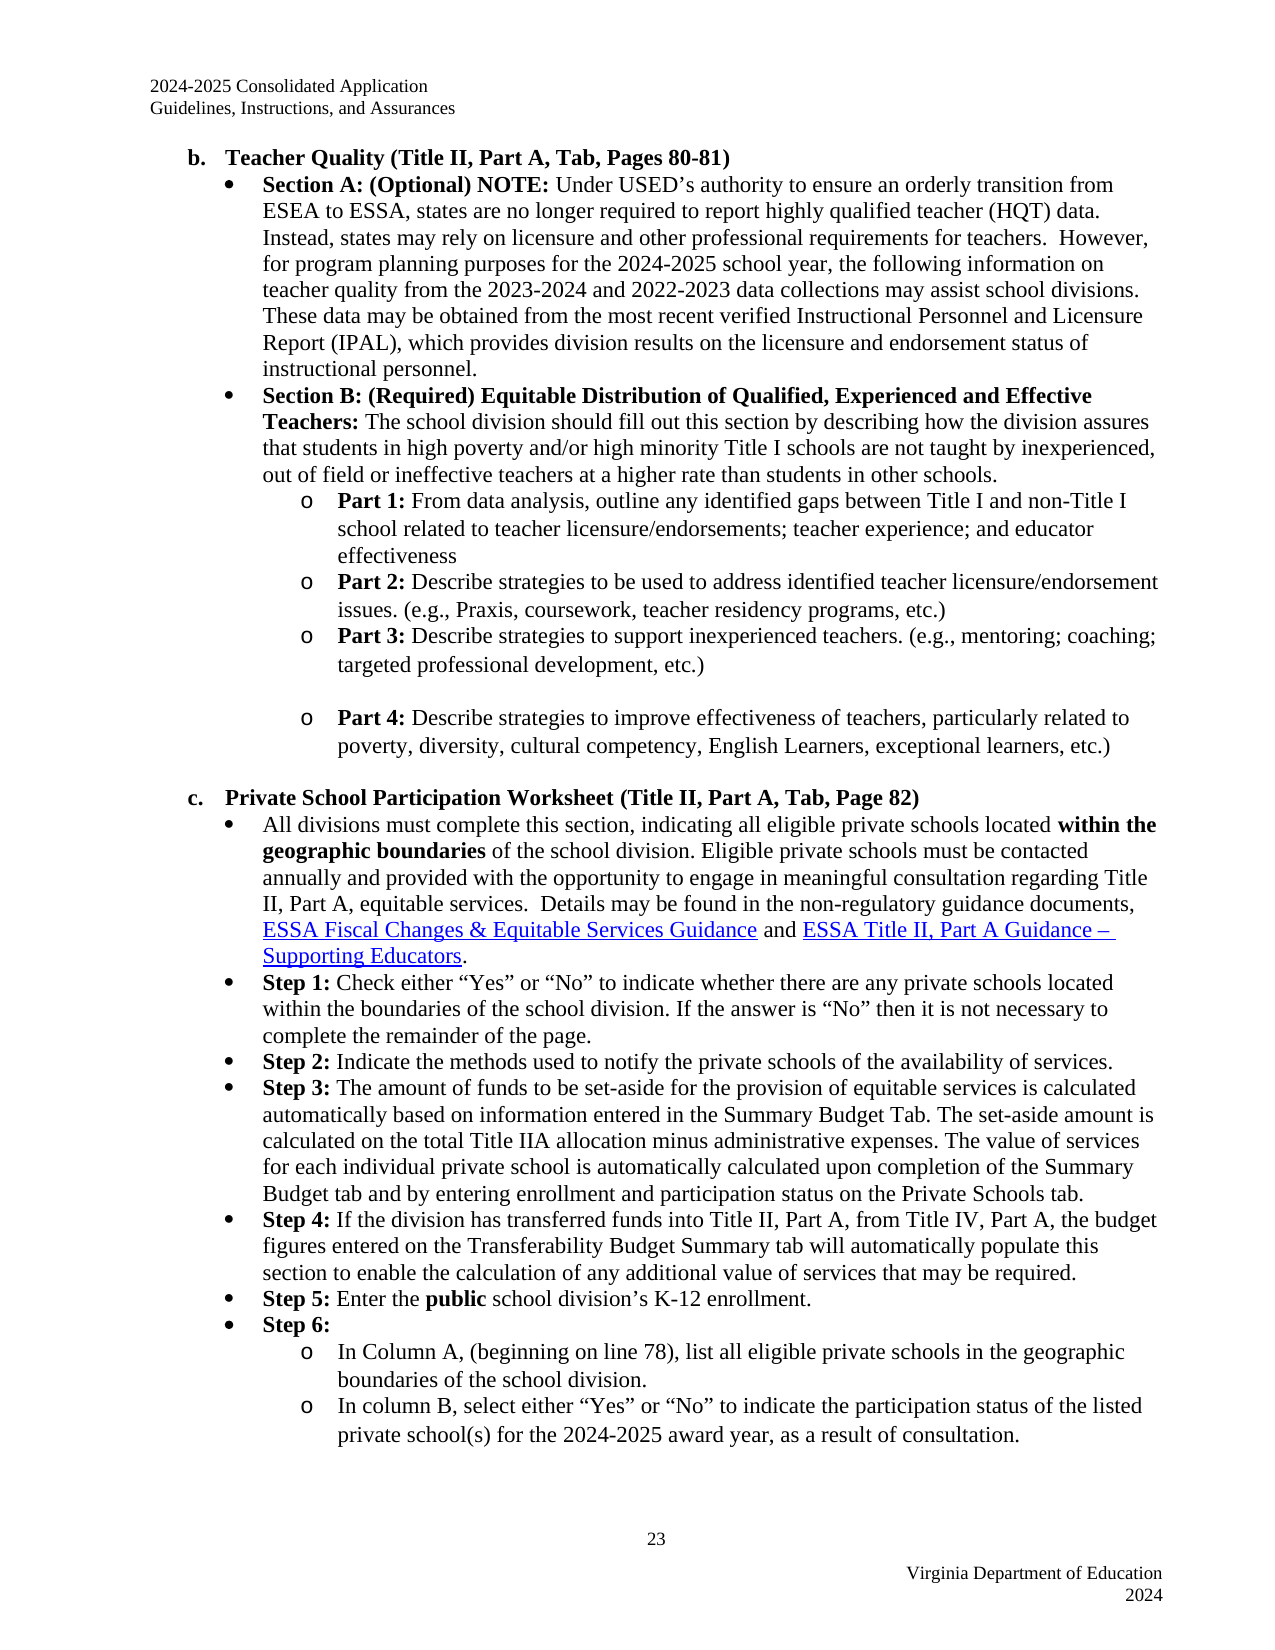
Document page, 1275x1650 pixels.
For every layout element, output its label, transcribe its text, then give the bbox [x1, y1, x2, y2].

list Step 3: The amount of funds to be set-aside for the provision of equitable services is calculated automatically based on information entered in the Summary Budget Tab. The set-aside amount is calculated on the total Title IIA allocation minus administrative expenses. The value of services for each individual private school is automatically calculated upon completion of the Summary Budget tab and by entering enrollment and participation status on the Private Schools tab. [225, 1074, 1162, 1206]
subtitle Teacher Quality (Title II, Part A, Tab, Pages 80-81) [187, 144, 1162, 171]
list Step 2: Indicate the methods used to notify the private schools of the availability of services. [225, 1048, 1162, 1074]
list In Column A, (beginning on line 78), list all eligible private schools in the geographic boundaries of the school division. [300, 1338, 1162, 1392]
list Section A: (Optional) NOTE: Under USED’s authority to ensure an orderly transition from ESEA to ESSA, states are no longer required to report highly qualified teacher (HQT) data. Instead, states may rely on licensure and other professional requirements for teachers. However, for program planning purposes for the 2024-2025 school year, the following information on teacher quality from the 2023-2024 and 2022-2023 data collections may assist school divisions. These data may be obtained from the most recent verified Instructional Personnel and Licensure Report (IPAL), which provides division results on the licensure and endorsement status of instructional personnel. [225, 171, 1162, 382]
list Part 2: Describe strategies to be used to address identified teacher licensure/endorsement issues. (e.g., Praxis, coursework, teacher residency programs, etc.) [300, 568, 1162, 623]
list Part 1: From data analysis, outline any identified gaps between Title I and non-Title I school related to teacher licensure/endorsements; teacher experience; and educator effectiveness [300, 487, 1162, 568]
list Part 3: Describe strategies to support inexperienced teachers. (e.g., mentoring; coaching; targeted professional development, etc.) [300, 623, 1162, 677]
list Section B: (Required) Equitable Distribution of Qualified, Experienced and Effective Teachers: The school division should fill out this section by describing how the division assures that students in high poverty and/or high minority Title I schools are not taught by inexperienced, out of field or ineffective teachers at a higher rate than students in other schools. [225, 382, 1162, 487]
subtitle Part 4: Describe strategies to improve effectiveness of teachers, particularly related to poverty, diversity, cultural competency, English Learners, exceptional learners, etc.) [300, 703, 1162, 758]
subtitle Private School Participation Worksheet (Title II, Part A, Tab, Page 82) [187, 784, 1162, 811]
list Step 1: Check either “Yes” or “No” to indicate whether there are any private schools located within the boundaries of the school division. If the answer is “No” then it is not necessary to complete the remainder of the page. [225, 969, 1162, 1048]
list All divisions must complete this section, indicating all eligible private schools located within the geographic boundaries of the school division. Eligible private schools must be contacted annually and provided with the opportunity to engage in meaningful consultation regarding Title II, Part A, equitable services. Details may be found in the non-regulatory guidance documents, ESSA Fiscal Changes & Equitable Services Guidance and ESSA Title II, Part A Guidance – Supporting Educators. [225, 811, 1162, 969]
list Step 6: [225, 1312, 1162, 1338]
list In column B, select either “Yes” or “No” to indicate the participation status of the listed private school(s) for the 2024-2025 award year, as a result of consultation. [300, 1392, 1162, 1447]
list Step 4: If the division has transferred funds into Title II, Part A, from Title IV, Part A, the budget figures entered on the Transferability Budget Summary tab will automatically populate this section to enable the calculation of any additional value of services that may be required. [225, 1206, 1162, 1285]
list Step 5: Enter the public school division’s K-12 enrollment. [225, 1285, 1162, 1312]
